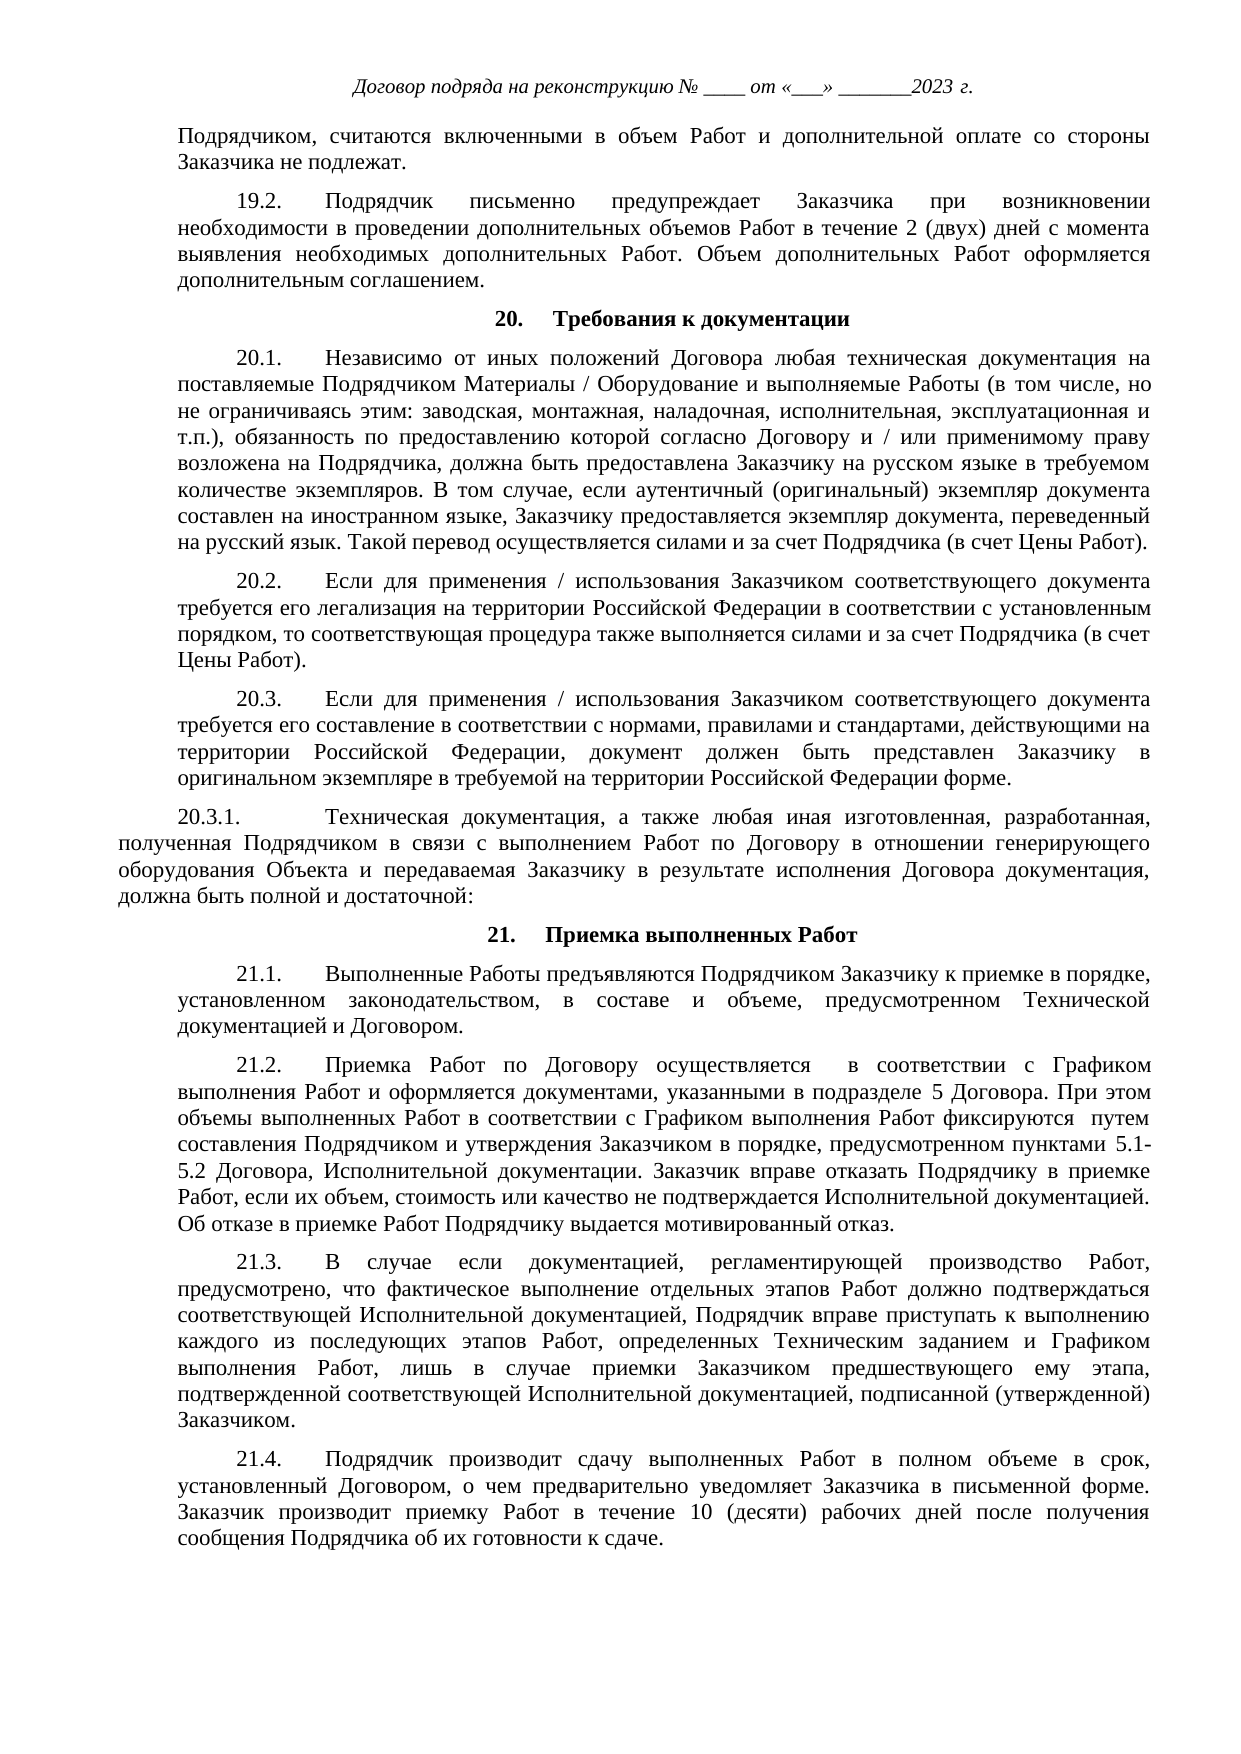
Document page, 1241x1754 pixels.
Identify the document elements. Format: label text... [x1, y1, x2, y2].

text Подрядчик производит сдачу выполненных Работ в полном объеме в срок, установленный Договором, о чем предварительно уведомляет Заказчика в письменной форме. Заказчик производит приемку Работ в течение 10 (десяти) рабочих дней после получения сообщения Подрядчика об их готовности к сдаче. [177, 1445, 1152, 1551]
text Независимо от иных положений Договора любая техническая документация на поставляемые Подрядчиком Материалы / Оборудование и выполняемые Работы (в том числе, но не ограничиваясь этим: заводская, монтажная, наладочная, исполнительная, эксплуатационная и т.п.), обязанность по предоставлению которой согласно Договору и / или применимому праву возложена на Подрядчика, должна быть предоставлена Заказчику на русском языке в требуемом количестве экземпляров. В том случае, если аутентичный (оригинальный) экземпляр документа составлен на иностранном языке, Заказчику предоставляется экземпляр документа, переведенный на русский язык. Такой перевод осуществляется силами и за счет Подрядчика (в счет Цены Работ). [177, 344, 1152, 555]
text В случае если документацией, регламентирующей производство Работ, предусмотрено, что фактическое выполнение отдельных этапов Работ должно подтверждаться соответствующей Исполнительной документацией, Подрядчик вправе приступать к выполнению каждого из последующих этапов Работ, определенных Техническим заданием и Графиком выполнения Работ, лишь в случае приемки Заказчиком предшествующего ему этапа, подтвержденной соответствующей Исполнительной документацией, подписанной (утвержденной) Заказчиком. [177, 1248, 1152, 1433]
text Подрядчик письменно предупреждает Заказчика при возникновении необходимости в проведении дополнительных объемов Работ в течение 2 (двух) дней с момента выявления необходимых дополнительных Работ. Объем дополнительных Работ оформляется дополнительным соглашением. [177, 187, 1152, 293]
text Приемка выполненных Работ [177, 921, 1152, 947]
text Выполненные Работы предъявляются Подрядчиком Заказчику к приемке в порядке, установленном законодательством, в составе и объеме, предусмотренном Технической документацией и Договором. [177, 960, 1152, 1039]
text Если для применения / использования Заказчиком соответствующего документа требуется его легализация на территории Российской Федерации в соответствии с установленным порядком, то соответствующая процедура также выполняется силами и за счет Подрядчика (в счет Цены Работ). [177, 567, 1152, 673]
text Приемка Работ по Договору осуществляется в соответствии с Графиком выполнения Работ и оформляется документами, указанными в подразделе 5 Договора. При этом объемы выполненных Работ в соответствии с Графиком выполнения Работ фиксируются путем составления Подрядчиком и утверждения Заказчиком в порядке, предусмотренном пунктами 5.1-5.2 Договора, Исполнительной документации. Заказчик вправе отказать Подрядчику в приемке Работ, если их объем, стоимость или качество не подтверждается Исполнительной документацией. Об отказе в приемке Работ Подрядчику выдается мотивированный отказ. [177, 1051, 1152, 1236]
text Техническая документация, а также любая иная изготовленная, разработанная, полученная Подрядчиком в связи с выполнением Работ по Договору в отношении генерирующего оборудования Объекта и передаваемая Заказчику в результате исполнения Договора документация, должна быть полной и достаточной: [118, 803, 1152, 908]
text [177, 122, 1152, 175]
text Требования к документации [177, 305, 1152, 331]
text Если для применения / использования Заказчиком соответствующего документа требуется его составление в соответствии с нормами, правилами и стандартами, действующими на территории Российской Федерации, документ должен быть представлен Заказчику в оригинальном экземпляре в требуемой на территории Российской Федерации форме. [177, 685, 1152, 791]
